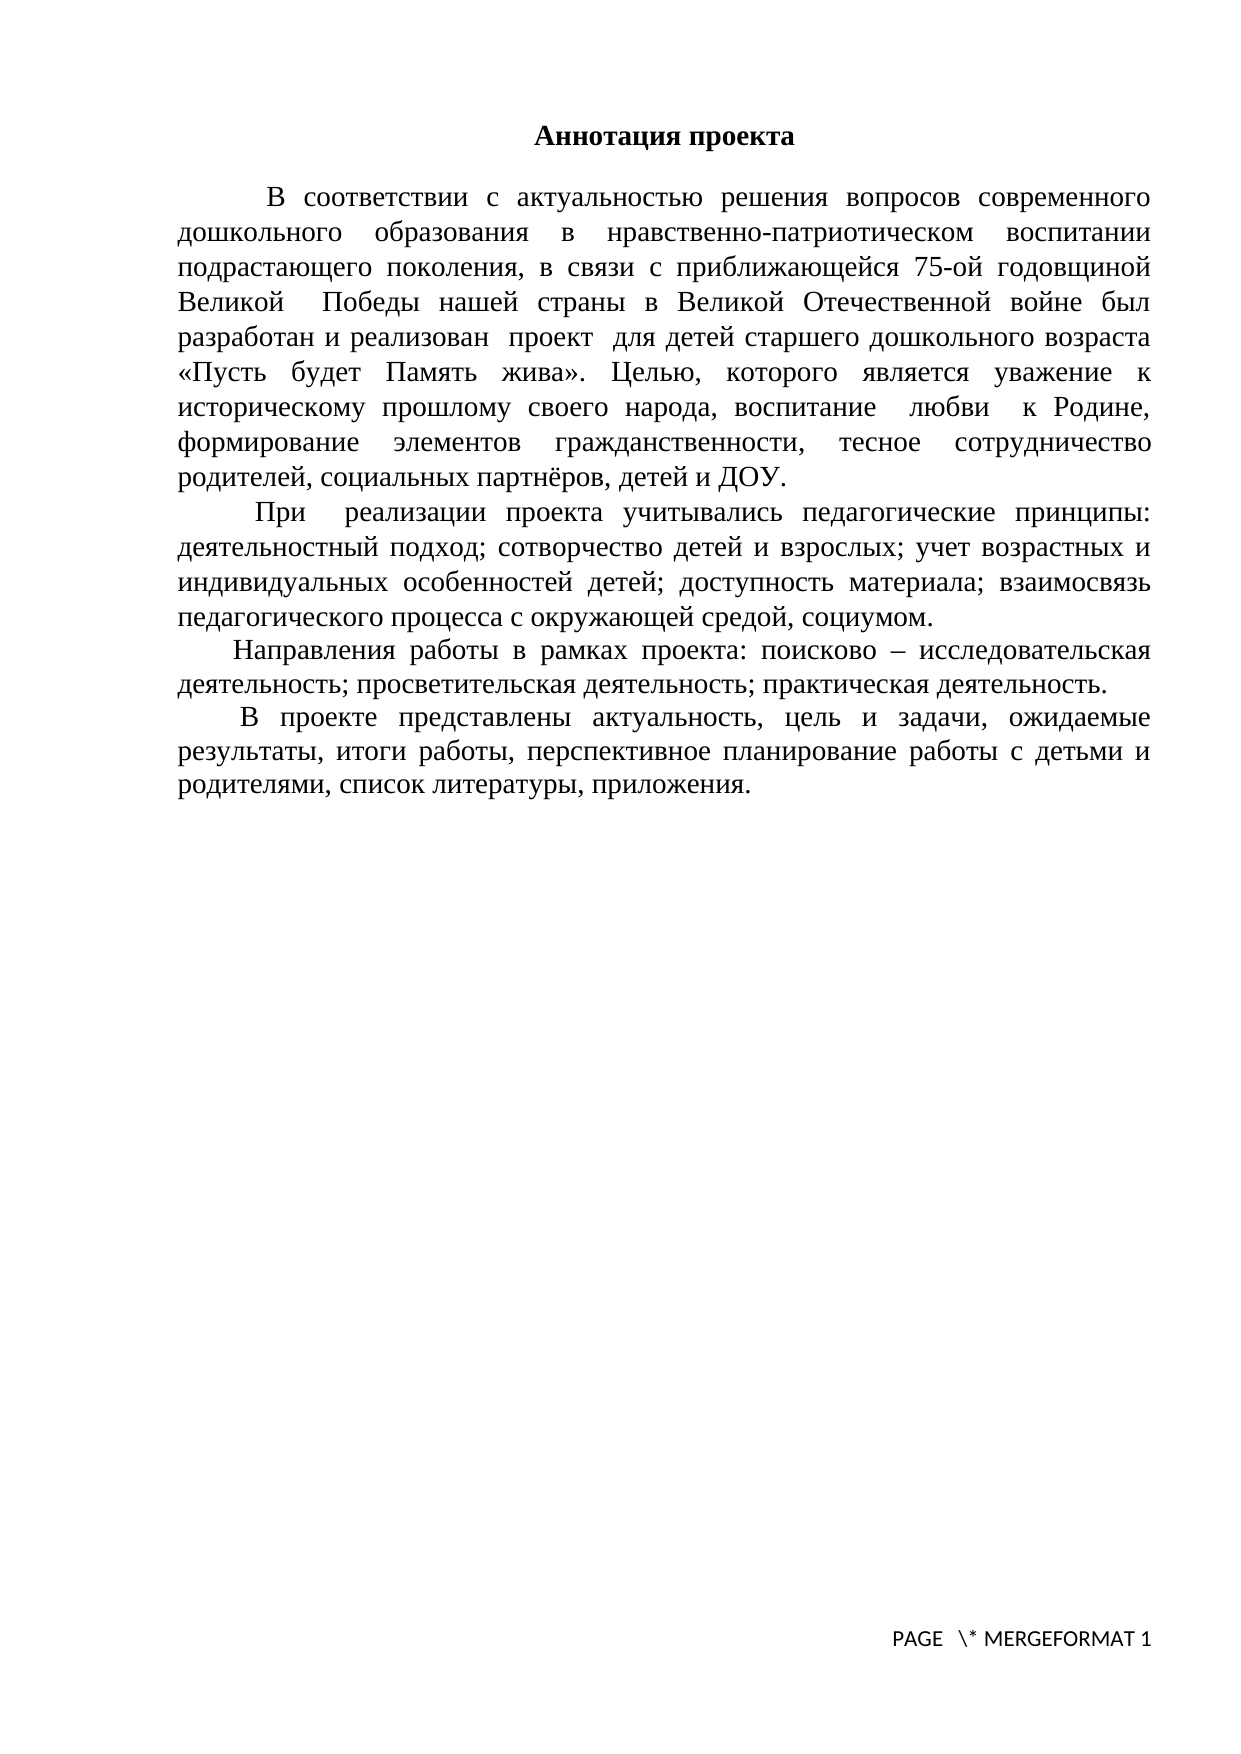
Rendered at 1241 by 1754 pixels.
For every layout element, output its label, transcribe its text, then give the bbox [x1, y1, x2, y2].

text Направления работы в рамках проекта: поисково – исследовательская деятельность; просветительская деятельность; практическая деятельность. [177, 632, 1152, 699]
text В проекте представлены актуальность, цель и задачи, ожидаемые результаты, итоги работы, перспективное планирование работы с детьми и родителями, список литературы, приложения. [177, 699, 1152, 800]
text Аннотация проекта [177, 118, 1152, 152]
text В соответствии с актуальностью решения вопросов современного дошкольного образования в нравственно-патриотическом воспитании подрастающего поколения, в связи с приближающейся 75-ой годовщиной Великой Победы нашей страны в Великой Отечественной войне был разработан и реализован проект для детей старшего дошкольного возраста «Пусть будет Память жива». Целью, которого является уважение к историческому прошлому своего народа, воспитание любви к Родине, формирование элементов гражданственности, тесное сотрудничество родителей, социальных партнёров, детей и ДОУ. [177, 352, 1152, 492]
text При реализации проекта учитывались педагогические принципы: деятельностный подход; сотворчество детей и взрослых; учет возрастных и индивидуальных особенностей детей; доступность материала; взаимосвязь педагогического процесса с окружающей средой, социумом. [177, 492, 1152, 632]
